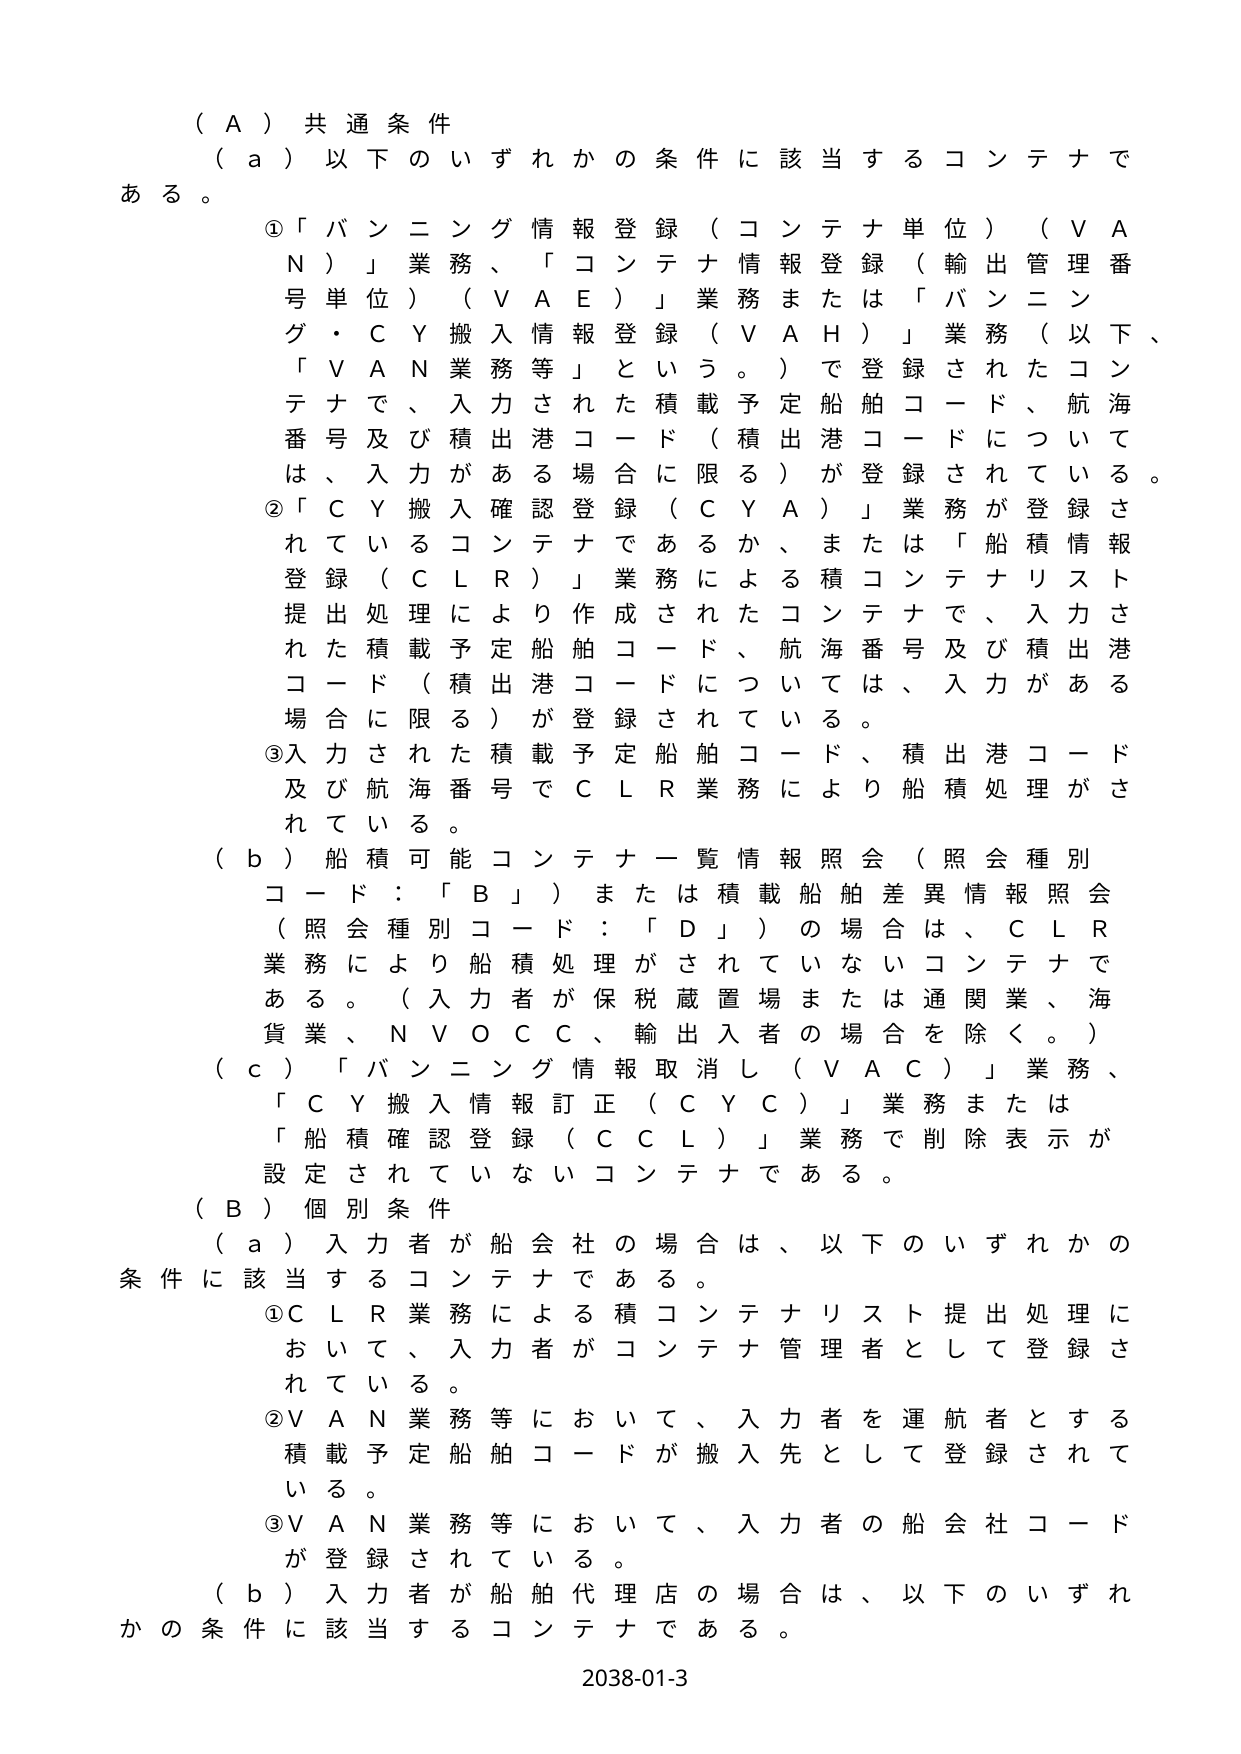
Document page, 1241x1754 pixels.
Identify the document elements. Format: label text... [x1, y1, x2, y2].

text ①「バンニング情報登録（コンテナ単位）（ＶＡＮ）」業務、「コンテナ情報登録（輸出管理番号単位）（ＶＡＥ）」業務または「バンニング・ＣＹ搬入情報登録（ＶＡＨ）」業務（以下、 「ＶＡＮ業務等」という。）で登録されたコンテナで、入力された積載予定船舶コード、航海番号及び積出港コード（積出港コードについては、入力がある場合に限る）が登録されている。 [243, 210, 1150, 490]
text （Ｂ）個別条件 [119, 1190, 1150, 1225]
text ③入力された積載予定船舶コード、積出港コード及び航海番号でＣＬＲ業務により船積処理がされている。 [243, 735, 1150, 840]
text （Ａ）共通条件 [119, 105, 1150, 140]
text （ａ）以下のいずれかの条件に該当するコンテナである。 [119, 140, 1150, 210]
text （ｃ）「バンニング情報取消し（ＶＡＣ）」業務、「ＣＹ搬入情報訂正（ＣＹＣ）」業務または「船積確認登録（ＣＣＬ）」業務で削除表示が設定されていないコンテナである。 [181, 1050, 1150, 1190]
text ②「ＣＹ搬入確認登録（ＣＹＡ）」業務が登録されているコンテナであるか、または「船積情報登録（ＣＬＲ）」業務による積コンテナリスト提出処理により作成されたコンテナで、入力された積載予定船舶コード、航海番号及び積出港コード（積出港コードについては、入力がある場合に限る）が登録されている。 [243, 490, 1150, 735]
text ②ＶＡＮ業務等において、入力者を運航者とする積載予定船舶コードが搬入先として登録されている。 [244, 1400, 1150, 1505]
text （ａ）入力者が船会社の場合は、以下のいずれかの条件に該当するコンテナである。 [119, 1225, 1150, 1295]
text ①ＣＬＲ業務による積コンテナリスト提出処理において、入力者がコンテナ管理者として登録されている。 [244, 1295, 1150, 1400]
text （ｂ）入力者が船舶代理店の場合は、以下のいずれかの条件に該当するコンテナである。 [119, 1575, 1150, 1645]
text （ｂ）船積可能コンテナ一覧情報照会（照会種別コード：「Ｂ」）または積載船舶差異情報照会（照会種別コード：「Ｄ」）の場合は、ＣＬＲ業務により船積処理がされていないコンテナである。（入力者が保税蔵置場または通関業、海貨業、ＮＶＯＣＣ、輸出入者の場合を除く。） [181, 840, 1150, 1050]
text ③ＶＡＮ業務等において、入力者の船会社コードが登録されている。 [244, 1505, 1150, 1575]
